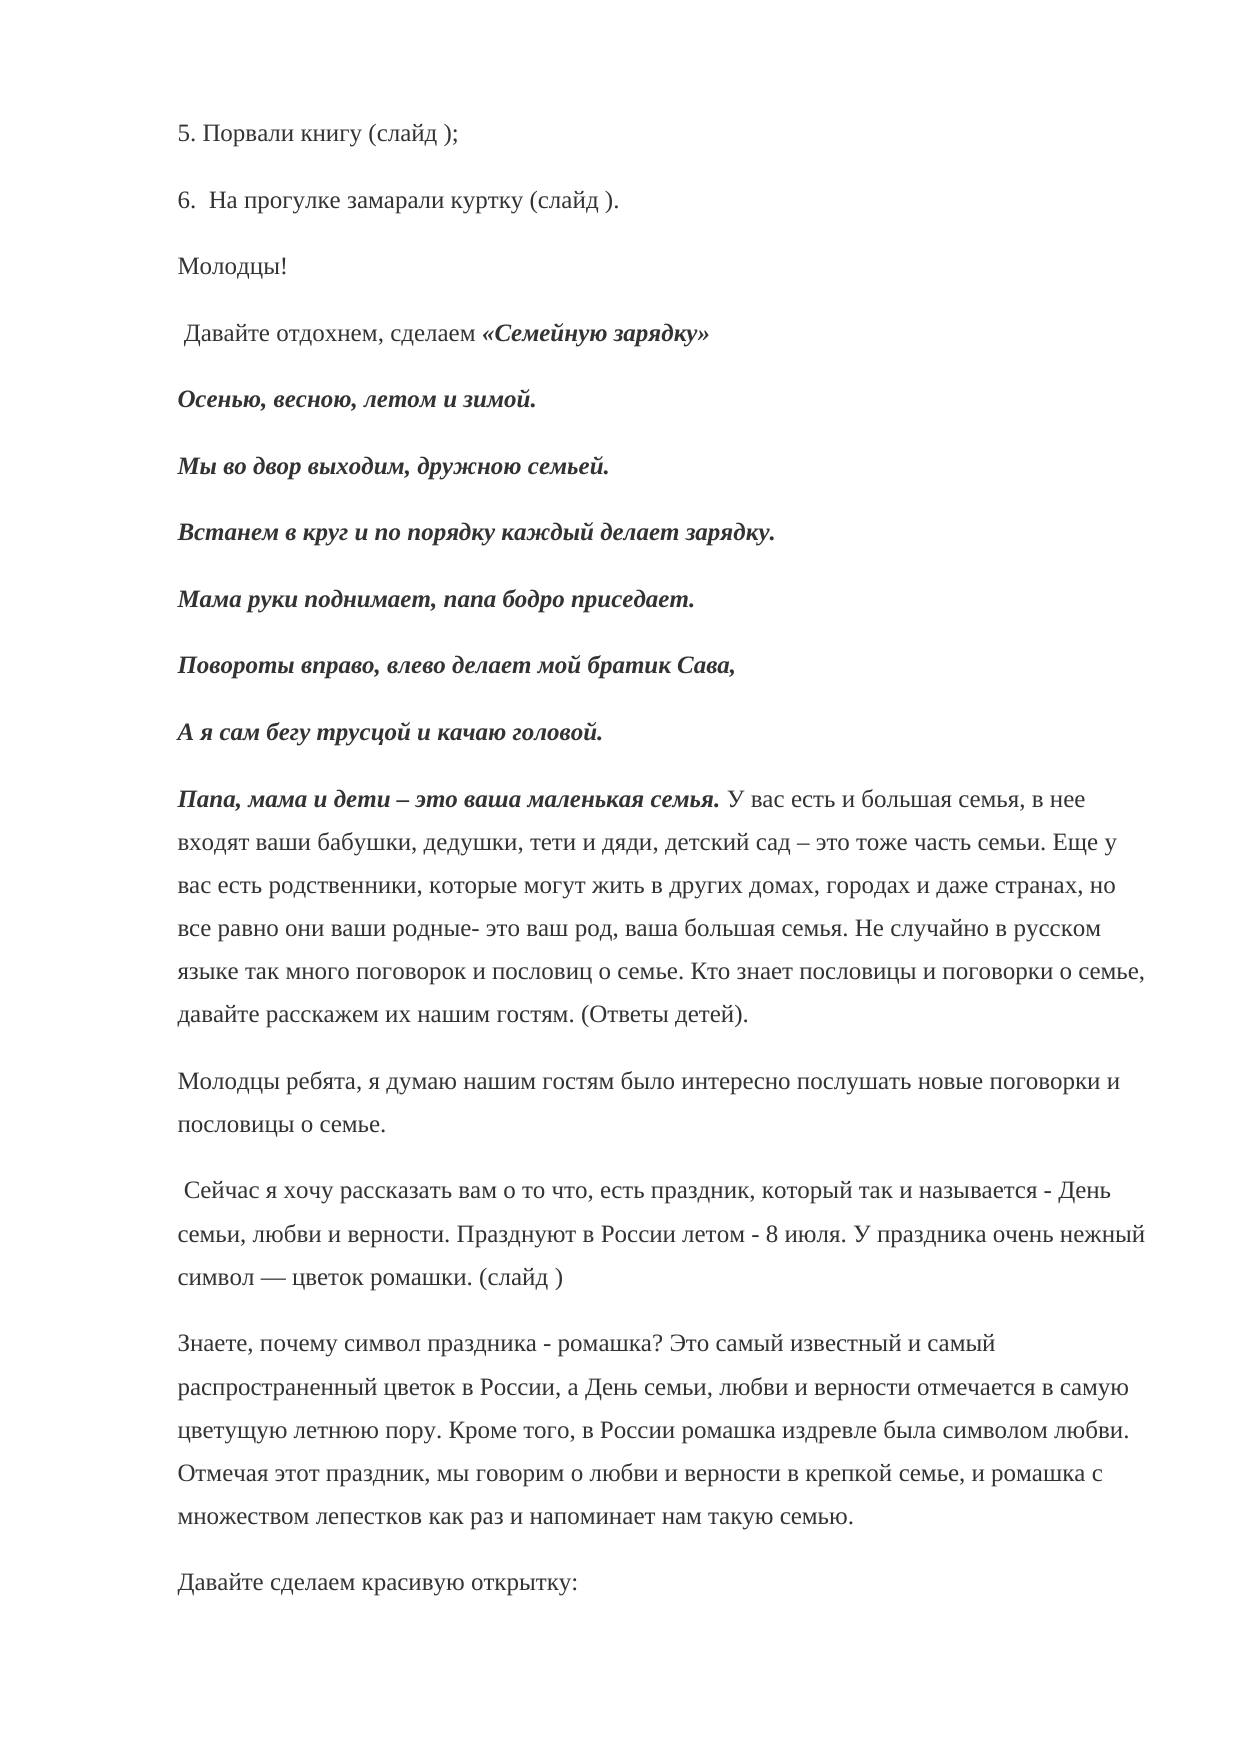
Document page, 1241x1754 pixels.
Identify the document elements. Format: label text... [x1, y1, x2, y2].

text Встанем в круг и по порядку каждый делает зарядку. [177, 517, 1152, 546]
text Давайте отдохнем, сделаем «Семейную зарядку» [177, 318, 1152, 347]
text Давайте сделаем красивую открытку: [177, 1567, 1152, 1596]
text Папа, мама и дети – это ваша маленькая семья. У вас есть и большая семья, в нее входят ваши бабушки, дедушки, тети и дяди, детский сад – это тоже часть семьи. Еще у вас есть родственники, которые могут жить в других домах, городах и даже странах, но все равно они ваши родные- это ваш род, ваша большая семья. Не случайно в русском языке так много поговорок и пословиц о семье. Кто знает пословицы и поговорки о семье, давайте расскажем их нашим гостям. (Ответы детей). [177, 784, 1152, 1028]
text Знаете, почему символ праздника - ромашка? Это самый известный и самый распространенный цветок в России, а День семьи, любви и верности отмечается в самую цветущую летнюю пору. Кроме того, в России ромашка издревле была символом любви. Отмечая этот праздник, мы говорим о любви и верности в крепкой семье, и ромашка с множеством лепестков как раз и напоминает нам такую семью. [177, 1328, 1152, 1530]
text Молодцы ребята, я думаю нашим гостям было интересно послушать новые поговорки и пословицы о семье. [177, 1066, 1152, 1138]
text 6. На прогулке замарали куртку (слайд ). [177, 185, 1152, 213]
text Сейчас я хочу рассказать вам о то что, есть праздник, который так и называется - День семьи, любви и верности. Празднуют в России летом - 8 июля. У праздника очень нежный символ — цветок ромашки. (слайд ) [177, 1176, 1152, 1291]
text Мы во двор выходим, дружною семьей. [177, 451, 1152, 480]
text Мама руки поднимает, папа бодро приседает. [177, 584, 1152, 613]
text Молодцы! [177, 251, 1152, 280]
text Повороты вправо, влево делает мой братик Сава, [177, 651, 1152, 679]
text А я сам бегу трусцой и качаю головой. [177, 717, 1152, 746]
text 5. Порвали книгу (слайд ); [177, 118, 1152, 147]
text Осенью, весною, летом и зимой. [177, 384, 1152, 413]
